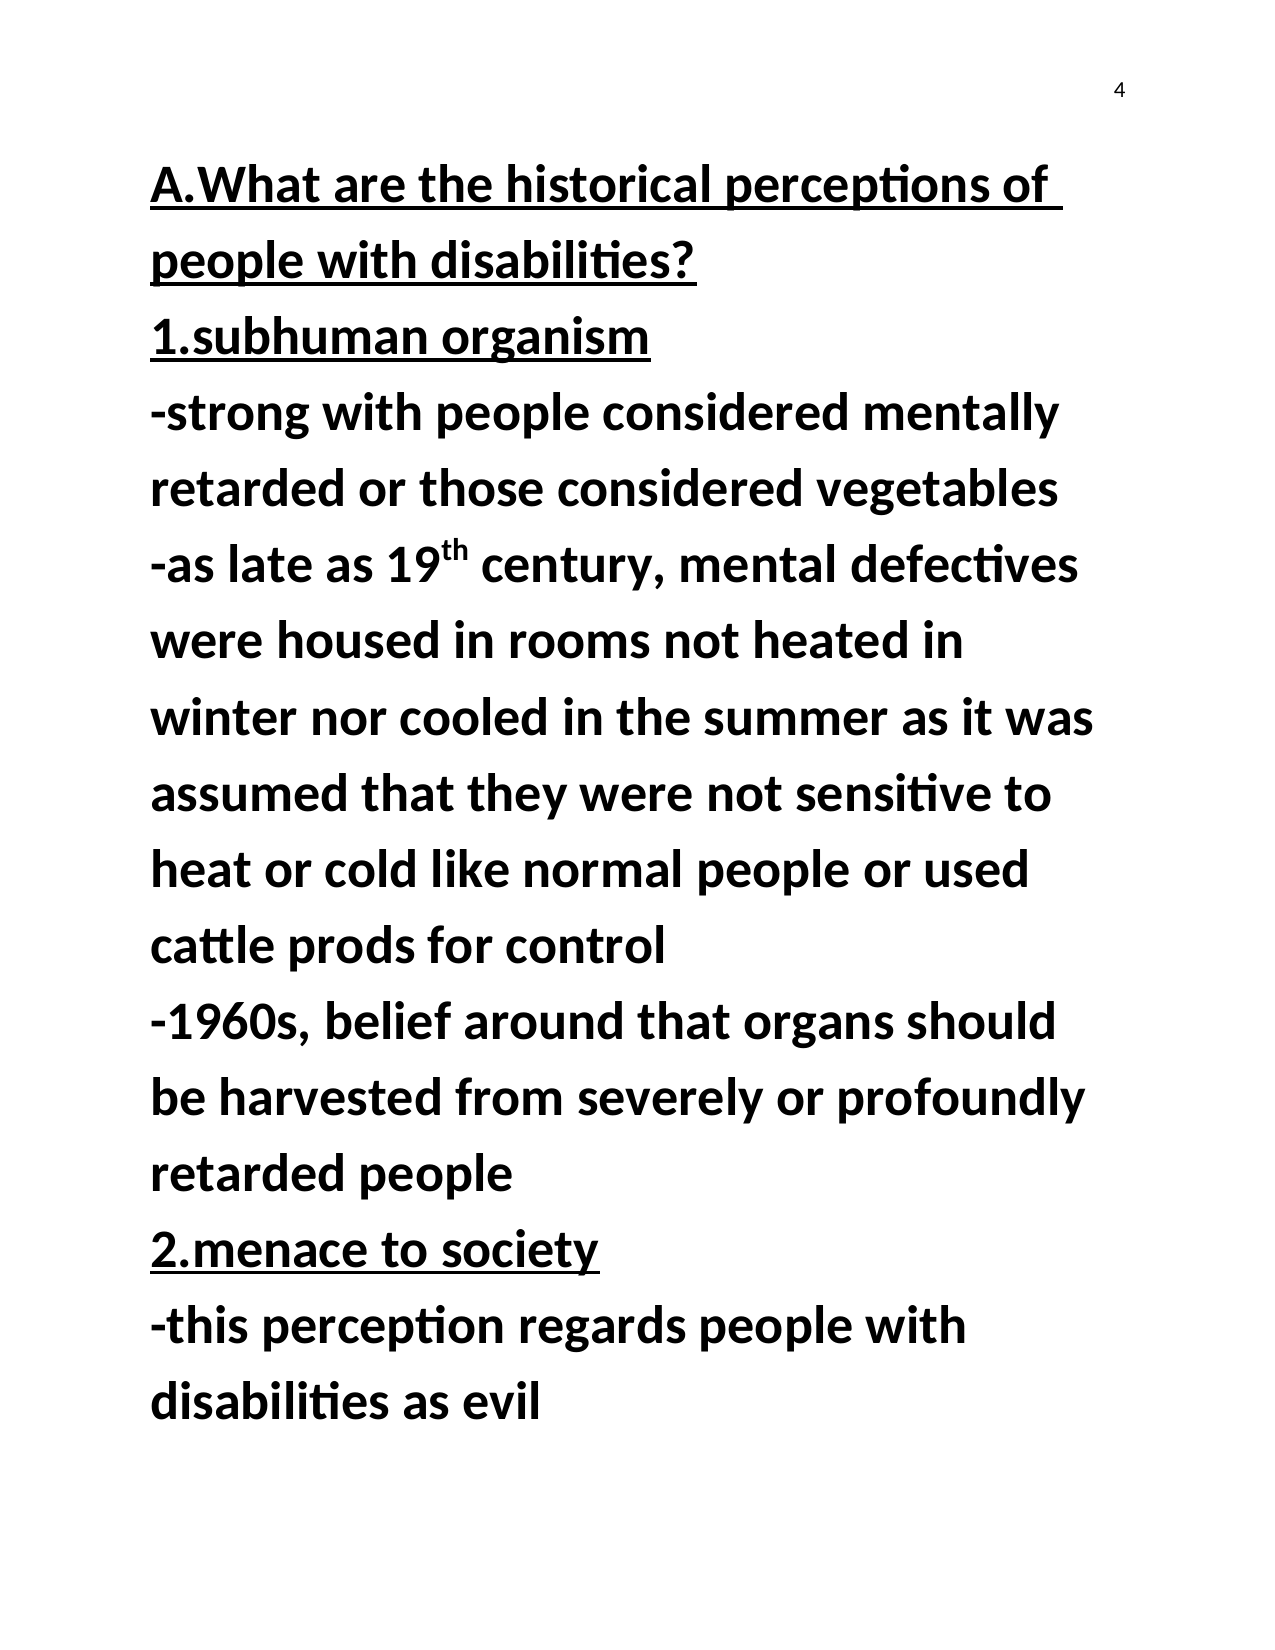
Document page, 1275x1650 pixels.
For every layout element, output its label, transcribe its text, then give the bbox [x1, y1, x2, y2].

text 2.menace to society [150, 1214, 1125, 1281]
text -this perception regards people with disabilities as evil [150, 1291, 1125, 1433]
text -1960s, belief around that organs should be harvested from severely or profoundly retarded people [150, 986, 1125, 1205]
text -as late as 19th century, mental defectives were housed in rooms not heated in winter nor cooled in the summer as it was assumed that they were not sensitive to heat or cold like normal people or used cattle prods for control [150, 530, 1125, 977]
text A.What are the historical perceptions of people with disabilities? [150, 150, 1125, 292]
text 1.subhuman organism [150, 302, 1125, 368]
text -strong with people considered mentally retarded or those considered vegetables [150, 378, 1125, 520]
